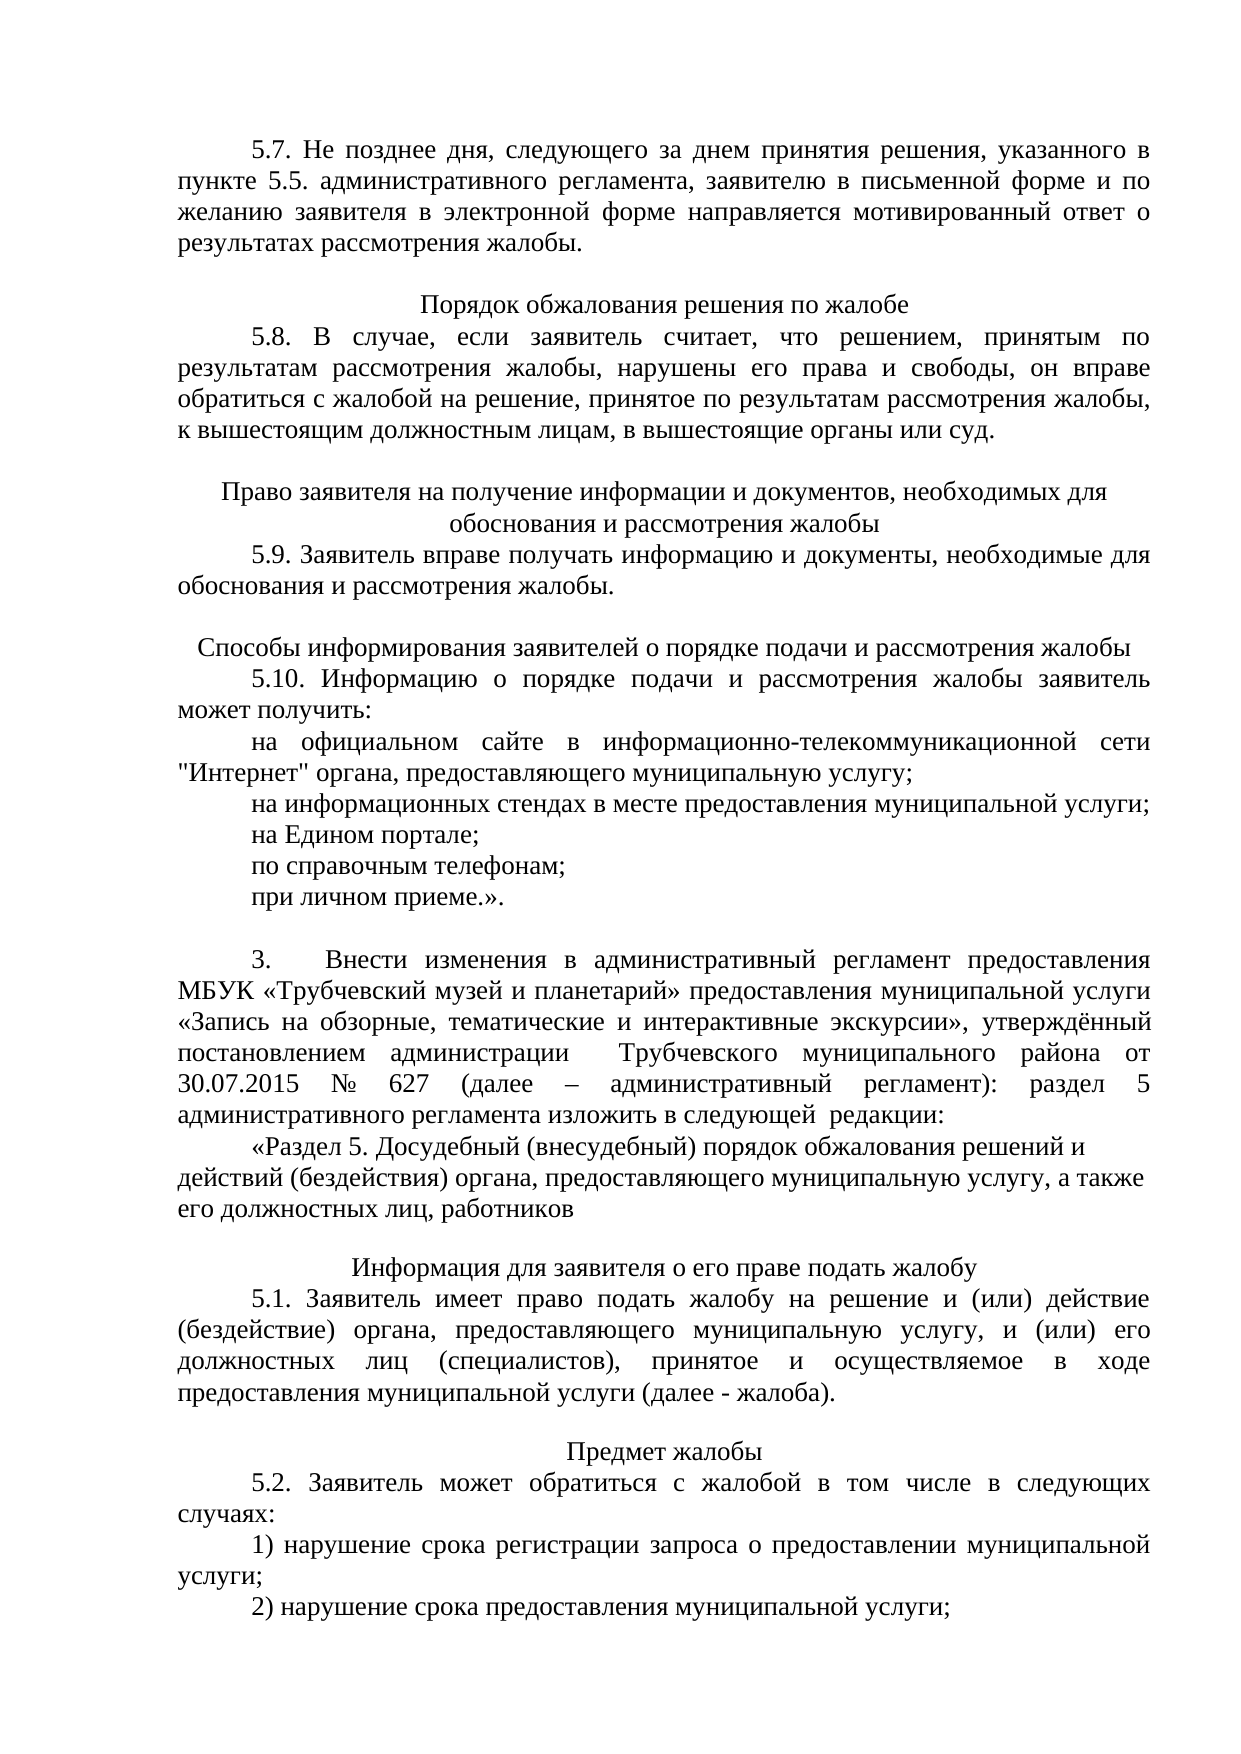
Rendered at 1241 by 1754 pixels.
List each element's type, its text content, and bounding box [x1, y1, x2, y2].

text Предмет жалобы [177, 1435, 1152, 1466]
text 5.9. Заявитель вправе получать информацию и документы, необходимые для обоснования и рассмотрения жалобы. [177, 538, 1152, 600]
text «Раздел 5. Досудебный (внесудебный) порядок обжалования решений и действий (бездействия) органа, предоставляющего муниципальную услугу, а также его должностных лиц, работников [177, 1129, 1152, 1223]
text Порядок обжалования решения по жалобе [177, 289, 1152, 320]
text 5.2. Заявитель может обратиться с жалобой в том числе в следующих случаях: [177, 1466, 1152, 1528]
text Информация для заявителя о его праве подать жалобу [177, 1251, 1152, 1282]
list Внести изменения в административный регламент предоставления МБУК «Трубчевский музей и планетарий» предоставления муниципальной услуги «Запись на обзорные, тематические и интерактивные экскурсии», утверждённый постановлением администрации Трубчевского муниципального района от 30.07.2015 № 627 (далее – административный регламент): раздел 5 административного регламента изложить в следующей редакции: [177, 943, 1152, 1036]
text 5.1. Заявитель имеет право подать жалобу на решение и (или) действие (бездействие) органа, предоставляющего муниципальную услугу, и (или) его должностных лиц (специалистов), принятое и осуществляемое в ходе предоставления муниципальной услуги (далее - жалоба). [177, 1282, 1152, 1407]
text 5.7. Не позднее дня, следующего за днем принятия решения, указанного в пункте 5.5. административного регламента, заявителю в письменной форме и по желанию заявителя в электронной форме направляется мотивированный ответ о результатах рассмотрения жалобы. [177, 133, 1152, 257]
text при личном приеме.». [177, 880, 1152, 912]
text на Едином портале; [177, 818, 1152, 849]
text по справочным телефонам; [177, 849, 1152, 880]
text 2) нарушение срока предоставления муниципальной услуги; [177, 1591, 1152, 1622]
list Внести изменения в административный регламент предоставления МБУК «Трубчевский музей и планетарий» предоставления муниципальной услуги «Запись на обзорные, тематические и интерактивные экскурсии», утверждённый постановлением администрации Трубчевского муниципального района от 30.07.2015 № 627 (далее – административный регламент): раздел 5 административного регламента изложить в следующей редакции: [177, 1067, 1152, 1129]
text на информационных стендах в месте предоставления муниципальной услуги; [177, 787, 1152, 818]
text 1) нарушение срока регистрации запроса о предоставлении муниципальной услуги; [177, 1528, 1152, 1591]
text Способы информирования заявителей о порядке подачи и рассмотрения жалобы [177, 631, 1152, 662]
text на официальном сайте в информационно-телекоммуникационной сети "Интернет" органа, предоставляющего муниципальную услугу; [177, 725, 1152, 787]
text Право заявителя на получение информации и документов, необходимых для обоснования и рассмотрения жалобы [177, 476, 1152, 538]
text 5.8. В случае, если заявитель считает, что решением, принятым по результатам рассмотрения жалобы, нарушены его права и свободы, он вправе обратиться с жалобой на решение, принятое по результатам рассмотрения жалобы, к вышестоящим должностным лицам, в вышестоящие органы или суд. [177, 320, 1152, 444]
text 5.10. Информацию о порядке подачи и рассмотрения жалобы заявитель может получить: [177, 662, 1152, 725]
